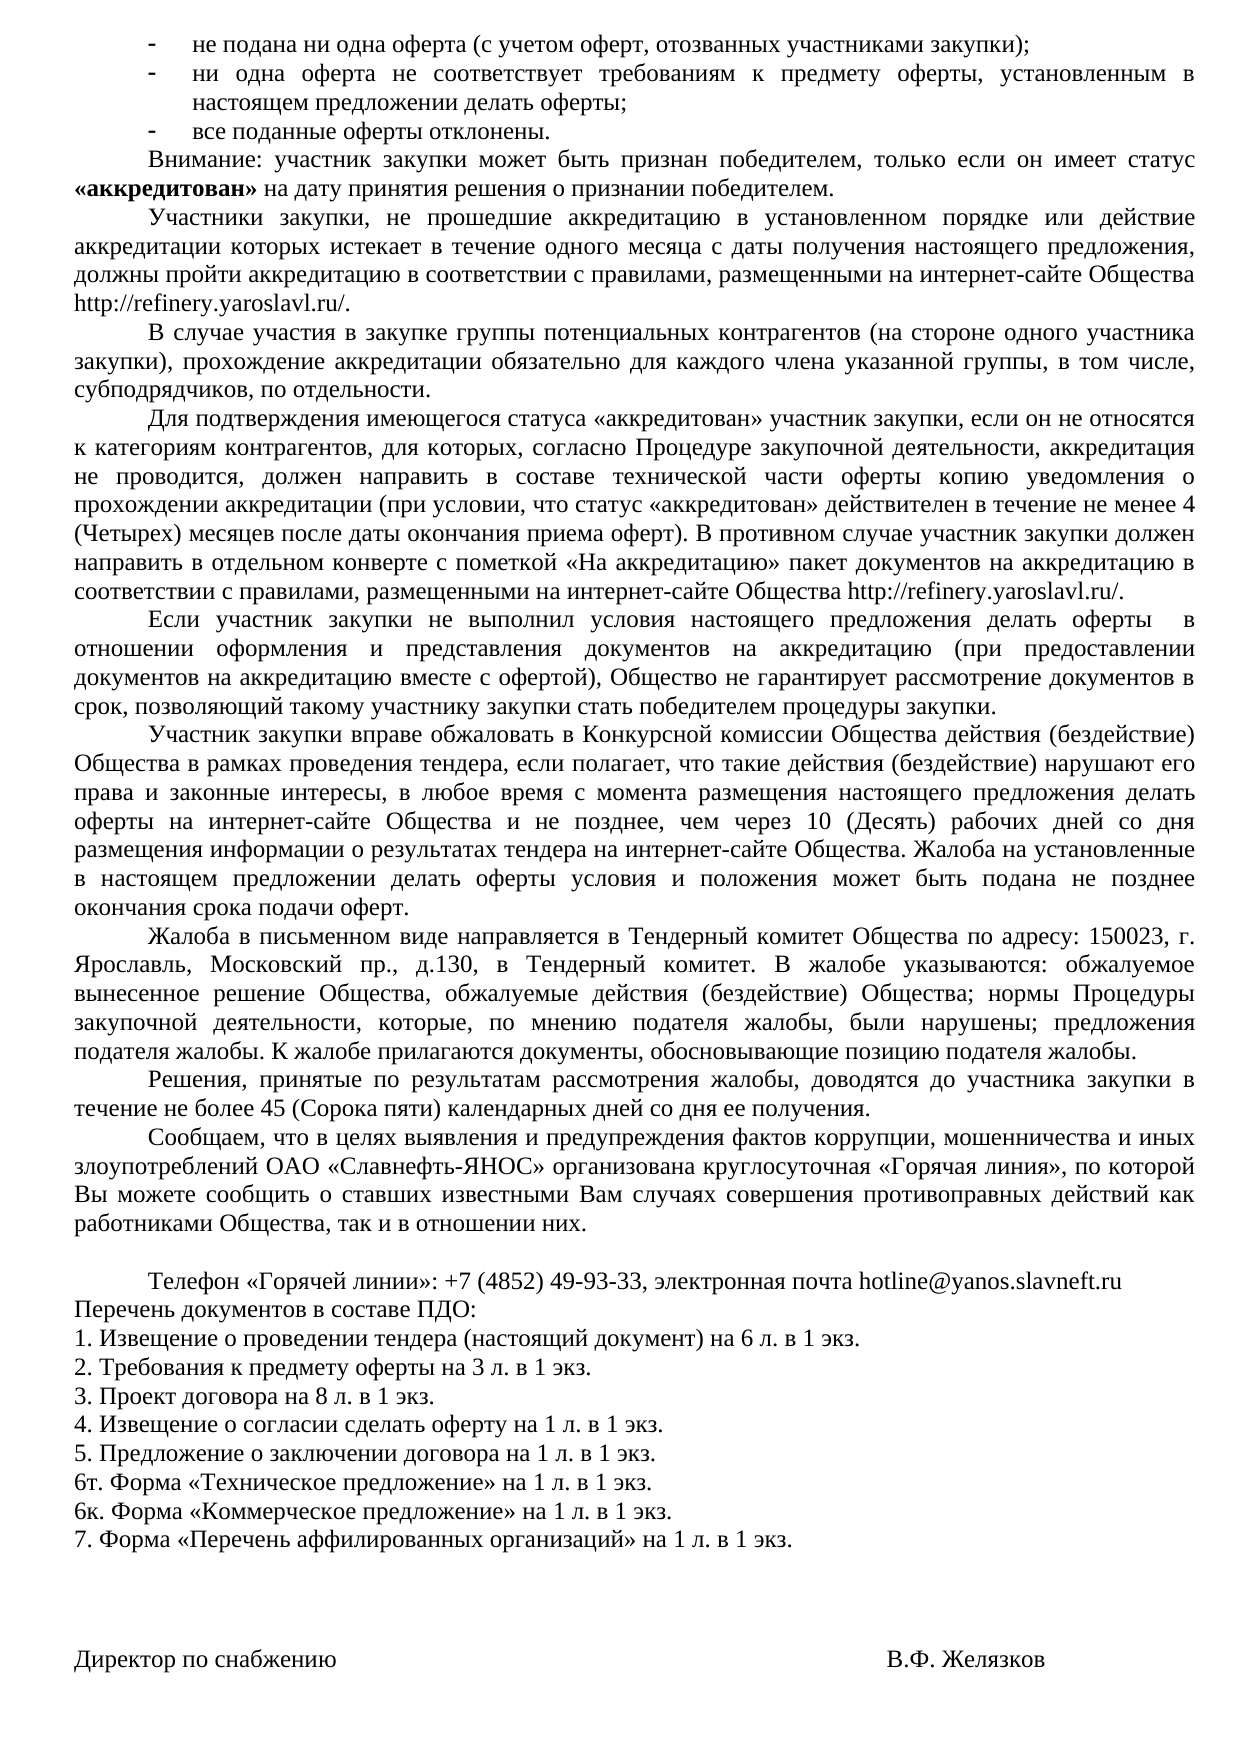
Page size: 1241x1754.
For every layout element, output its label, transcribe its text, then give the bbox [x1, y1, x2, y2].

text 6т. Форма «Техническое предложение» на 1 л. в 1 экз. [74, 1467, 1196, 1496]
text 1. Извещение о проведении тендера (настоящий документ) на 6 л. в 1 экз. [74, 1323, 1196, 1352]
text Сообщаем, что в целях выявления и предупреждения фактов коррупции, мошенничества и иных злоупотреблений ОАО «Славнефть-ЯНОС» организована круглосуточная «Горячая линия», по которой Вы можете сообщить о ставших известными Вам случаях совершения противоправных действий как работниками Общества, так и в отношении них. [74, 1122, 1196, 1237]
list все поданные оферты отклонены. [148, 116, 1196, 144]
text Внимание: участник закупки может быть признан победителем, только если он имеет статус «аккредитован» на дату принятия решения о признании победителем. [74, 144, 1196, 202]
text Директор по снабжению В.Ф. Желязков [74, 1644, 1196, 1673]
list ни одна оферта не соответствует требованиям к предмету оферты, установленным в настоящем предложении делать оферты; [148, 58, 1196, 116]
text 5. Предложение о заключении договора на 1 л. в 1 экз. [74, 1438, 1196, 1467]
text В случае участия в закупке группы потенциальных контрагентов (на стороне одного участника закупки), прохождение аккредитации обязательно для каждого члена указанной группы, в том числе, субподрядчиков, по отдельности. [74, 317, 1196, 403]
text 3. Проект договора на 8 л. в 1 экз. [74, 1381, 1196, 1409]
text 2. Требования к предмету оферты на 3 л. в 1 экз. [74, 1352, 1196, 1381]
text Решения, принятые по результатам рассмотрения жалобы, доводятся до участника закупки в течение не более 45 (Сорока пяти) календарных дней со дня ее получения. [74, 1064, 1196, 1122]
list не подана ни одна оферта (с учетом оферт, отозванных участниками закупки); [148, 29, 1196, 58]
text 7. Форма «Перечень аффилированных организаций» на 1 л. в 1 экз. [74, 1524, 1196, 1553]
text 4. Извещение о согласии сделать оферту на 1 л. в 1 экз. [74, 1409, 1196, 1438]
text 6к. Форма «Коммерческое предложение» на 1 л. в 1 экз. [74, 1496, 1196, 1524]
text Жалоба в письменном виде направляется в Тендерный комитет Общества по адресу: 150023, г. Ярославль, Московский пр., д.130, в Тендерный комитет. В жалобе указываются: обжалуемое вынесенное решение Общества, обжалуемые действия (бездействие) Общества; нормы Процедуры закупочной деятельности, которые, по мнению подателя жалобы, были нарушены; предложения подателя жалобы. К жалобе прилагаются документы, обосновывающие позицию подателя жалобы. [74, 921, 1196, 1064]
text Участник закупки вправе обжаловать в Конкурсной комиссии Общества действия (бездействие) Общества в рамках проведения тендера, если полагает, что такие действия (бездействие) нарушают его права и законные интересы, в любое время с момента размещения настоящего предложения делать оферты на интернет-сайте Общества и не позднее, чем через 10 (Десять) рабочих дней со дня размещения информации о результатах тендера на интернет-сайте Общества. Жалоба на установленные в настоящем предложении делать оферты условия и положения может быть подана не позднее окончания срока подачи оферт. [74, 719, 1196, 921]
text Если участник закупки не выполнил условия настоящего предложения делать оферты в отношении оформления и представления документов на аккредитацию (при предоставлении документов на аккредитацию вместе с офертой), Общество не гарантирует рассмотрение документов в срок, позволяющий такому участнику закупки стать победителем процедуры закупки. [74, 604, 1196, 719]
text Для подтверждения имеющегося статуса «аккредитован» участник закупки, если он не относятся к категориям контрагентов, для которых, согласно Процедуре закупочной деятельности, аккредитация не проводится, должен направить в составе технической части оферты копию уведомления о прохождении аккредитации (при условии, что статус «аккредитован» действителен в течение не менее 4 (Четырех) месяцев после даты окончания приема оферт). В противном случае участник закупки должен направить в отдельном конверте с пометкой «На аккредитацию» пакет документов на аккредитацию в соответствии с правилами, размещенными на интернет-сайте Общества http://refinery.yaroslavl.ru/. [74, 403, 1196, 604]
text Участники закупки, не прошедшие аккредитацию в установленном порядке или действие аккредитации которых истекает в течение одного месяца с даты получения настоящего предложения, должны пройти аккредитацию в соответствии с правилами, размещенными на интернет-сайте Общества http://refinery.yaroslavl.ru/. [74, 202, 1196, 317]
text Телефон «Горячей линии»: +7 (4852) 49-93-33, электронная почта hotline@yanos.slavneft.ru [74, 1266, 1196, 1294]
text Перечень документов в составе ПДО: [74, 1294, 1196, 1323]
